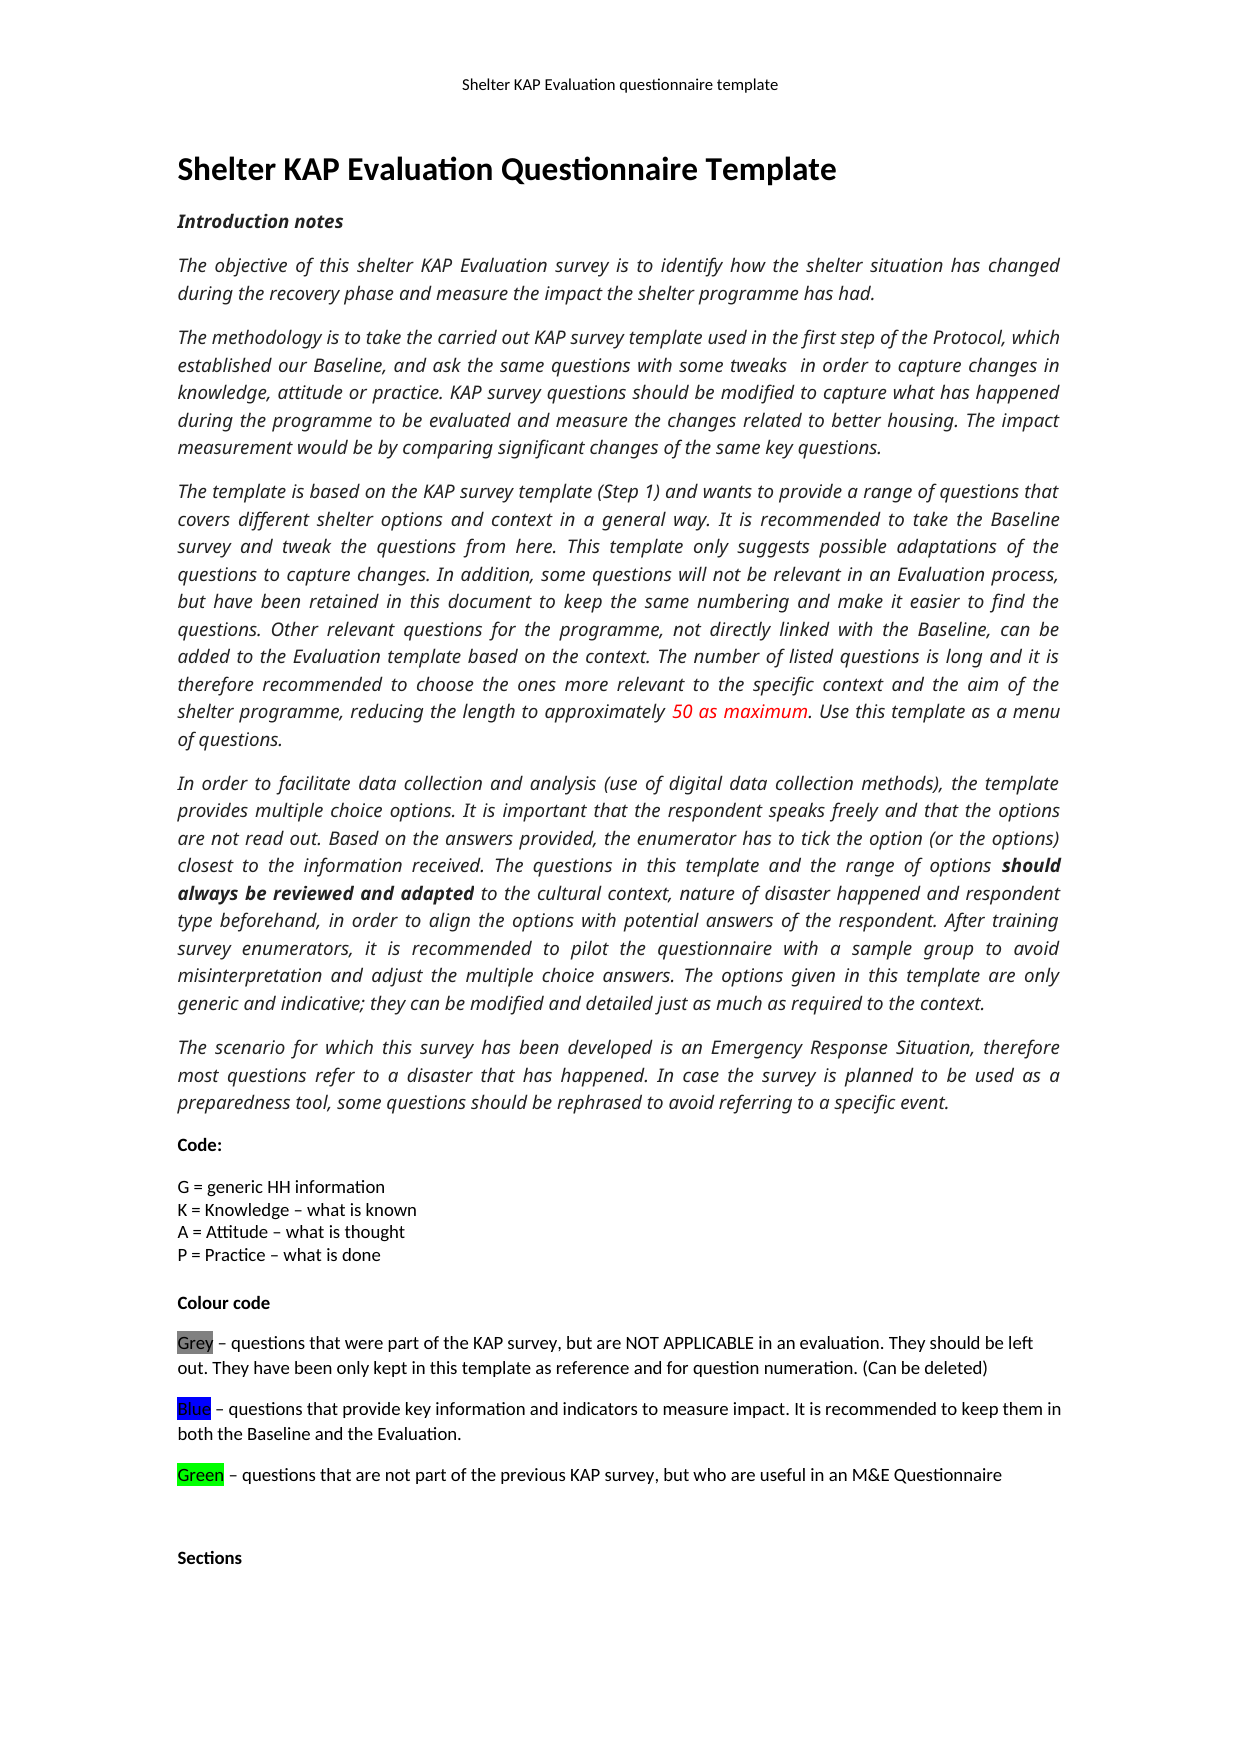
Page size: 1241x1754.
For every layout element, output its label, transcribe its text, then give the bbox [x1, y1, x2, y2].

text G = generic HH information [177, 1175, 1063, 1198]
text Blue – questions that provide key information and indicators to measure impact. It is recommended to keep them in both the Baseline and the Evaluation. [177, 1397, 1063, 1445]
text Green – questions that are not part of the previous KAP survey, but who are useful in an M&E Questionnaire [224, 1463, 1063, 1486]
text A = Attitude – what is thought [177, 1221, 1063, 1244]
text In order to facilitate data collection and analysis (use of digital data collection methods), the template provides multiple choice options. It is important that the respondent speaks freely and that the options are not read out. Based on the answers provided, the enumerator has to tick the option (or the options) closest to the information received. The questions in this template and the range of options should always be reviewed and adapted to the cultural context, nature of disaster happened and respondent type beforehand, in order to align the options with potential answers of the respondent. After training survey enumerators, it is recommended to pilot the questionnaire with a sample group to avoid misinterpretation and adjust the multiple choice answers. The options given in this template are only generic and indicative; they can be modified and detailed just as much as required to the context. [177, 770, 1063, 1016]
text P = Practice – what is done [177, 1244, 1063, 1267]
text The template is based on the KAP survey template (Step 1) and wants to provide a range of questions that covers different shelter options and context in a general way. It is recommended to take the Baseline survey and tweak the questions from here. This template only suggests possible adaptations of the questions to capture changes. In addition, some questions will not be relevant in an Evaluation process, but have been retained in this document to keep the same numbering and make it easier to find the questions. Other relevant questions for the programme, not directly linked with the Baseline, can be added to the Evaluation template based on the context. The number of listed questions is long and it is therefore recommended to choose the ones more relevant to the specific context and the aim of the shelter programme, reducing the length to approximately 50 as maximum. Use this template as a menu of questions. [177, 478, 1063, 752]
text Shelter KAP Evaluation Questionnaire Template [177, 148, 1063, 188]
text Code: [177, 1133, 1063, 1156]
text The methodology is to take the carried out KAP survey template used in the first step of the Protocol, which established our Baseline, and ask the same questions with some tweaks in order to capture changes in knowledge, attitude or practice. KAP survey questions should be modified to capture what has happened during the programme to be evaluated and measure the changes related to better housing. The impact measurement would be by comparing significant changes of the same key questions. [177, 324, 1063, 460]
text Colour code [177, 1292, 1063, 1314]
text Grey – questions that were part of the KAP survey, but are NOT APPLICABLE in an evaluation. They should be left out. They have been only kept in this template as reference and for question numeration. (Can be deleted) [177, 1331, 1063, 1379]
text K = Knowledge – what is known [177, 1198, 1063, 1221]
text Introduction notes [177, 208, 1063, 234]
text The objective of this shelter KAP Evaluation survey is to identify how the shelter situation has changed during the recovery phase and measure the impact the shelter programme has had. [177, 253, 1063, 306]
text The scenario for which this survey has been developed is an Emergency Response Situation, therefore most questions refer to a disaster that has happened. In case the survey is planned to be used as a preparedness tool, some questions should be rephrased to avoid referring to a specific event. [177, 1034, 1063, 1115]
text Sections [177, 1546, 1063, 1569]
